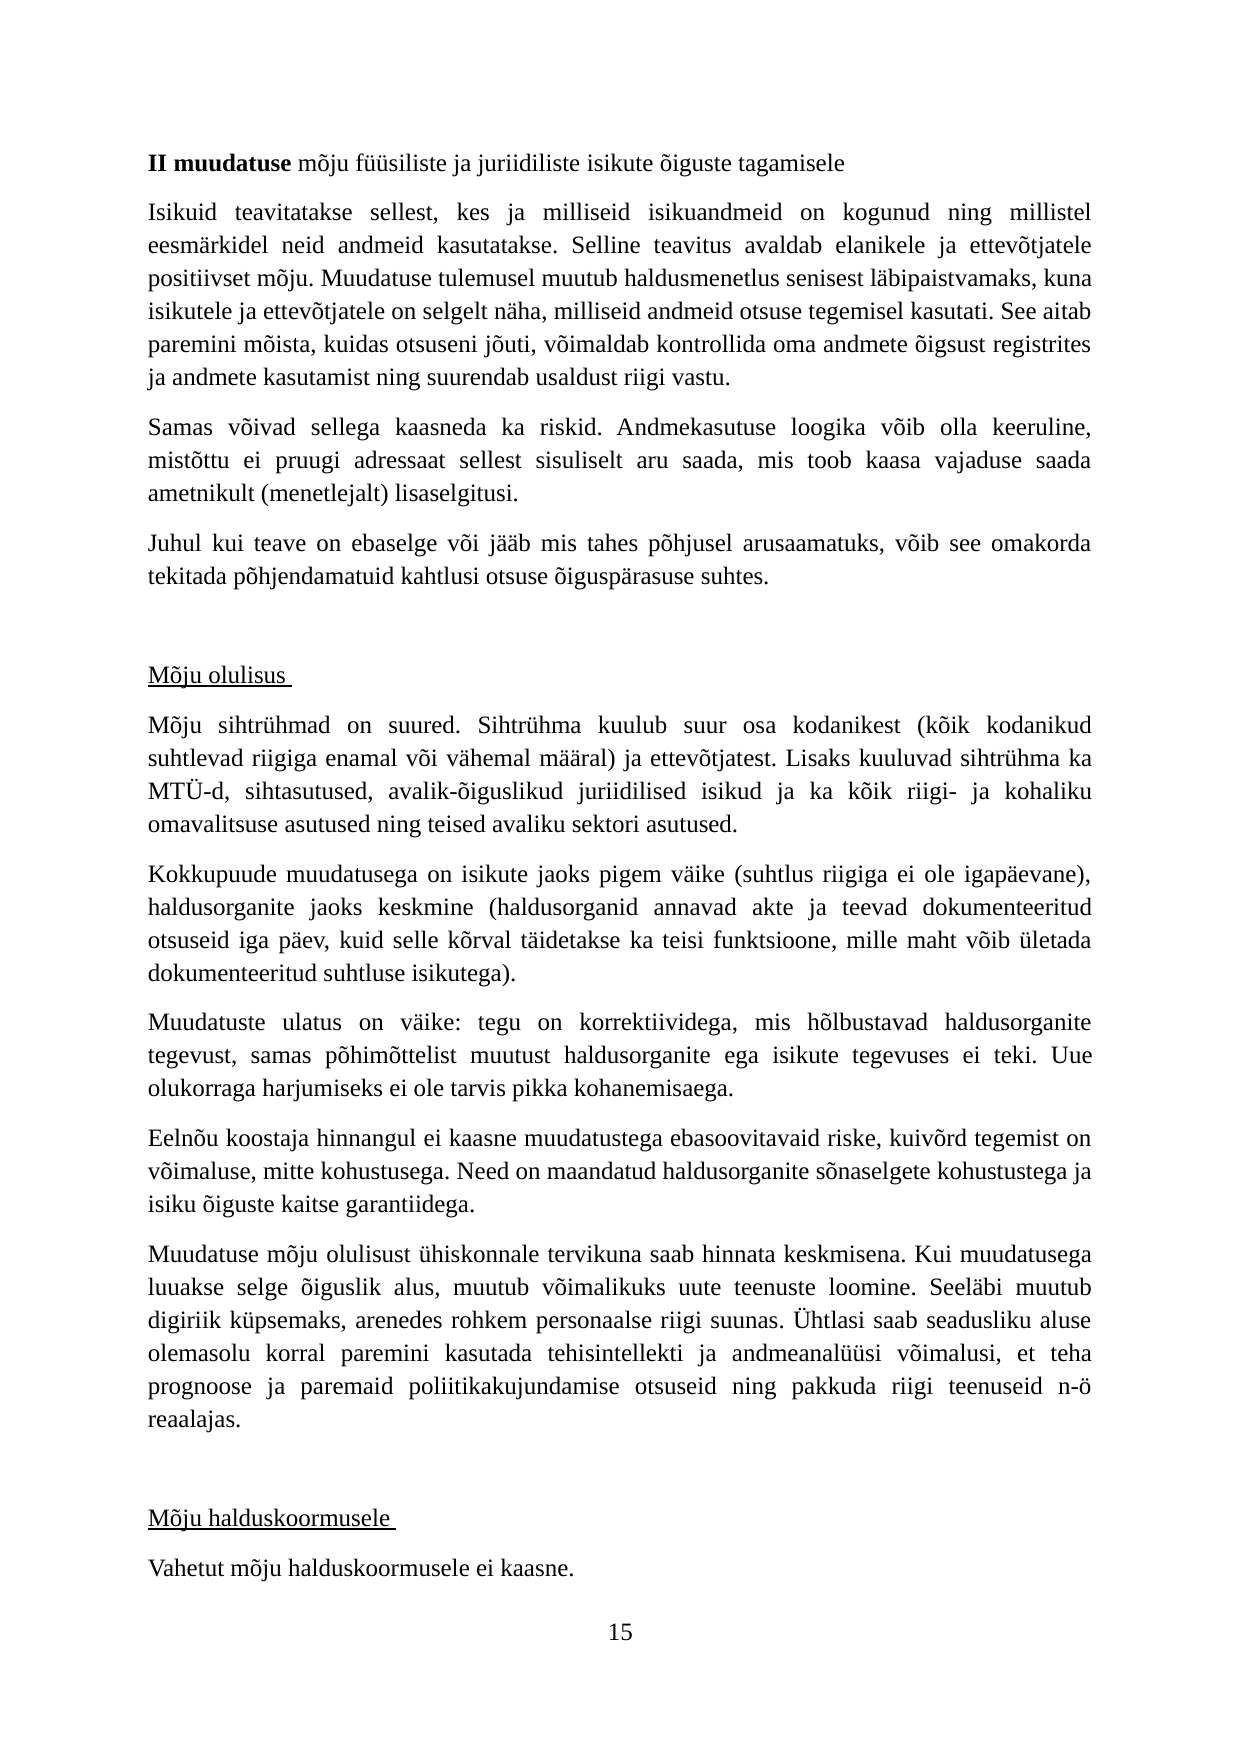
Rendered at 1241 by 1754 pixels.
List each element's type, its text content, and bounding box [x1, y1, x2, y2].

text II muudatuse mõju füüsiliste ja juriidiliste isikute õiguste tagamisele [148, 148, 1093, 176]
text Kokkupuude muudatusega on isikute jaoks pigem väike (suhtlus riigiga ei ole igapäevane), haldusorganite jaoks keskmine (haldusorganid annavad akte ja teevad dokumenteeritud otsuseid iga päev, kuid selle kõrval täidetakse ka teisi funktsioone, mille maht võib ületada dokumenteeritud suhtluse isikutega). [148, 859, 1093, 986]
text Samas võivad sellega kaasneda ka riskid. Andmekasutuse loogika võib olla keeruline, mistõttu ei pruugi adressaat sellest sisuliselt aru saada, mis toob kaasa vajaduse saada ametnikult (menetlejalt) lisaselgitusi. [148, 412, 1093, 507]
text Mõju halduskoormusele [148, 1503, 1093, 1532]
text Mõju sihtrühmad on suured. Sihtrühma kuulub suur osa kodanikest (kõik kodanikud suhtlevad riigiga enamal või vähemal määral) ja ettevõtjatest. Lisaks kuuluvad sihtrühma ka MTÜ-d, sihtasutused, avalik-õiguslikud juriidilised isikud ja ka kõik riigi- ja kohaliku omavalitsuse asutused ning teised avaliku sektori asutused. [148, 710, 1093, 838]
text Muudatuste ulatus on väike: tegu on korrektiividega, mis hõlbustavad haldusorganite tegevust, samas põhimõttelist muutust haldusorganite ega isikute tegevuses ei teki. Uue olukorraga harjumiseks ei ole tarvis pikka kohanemisaega. [148, 1007, 1093, 1102]
text Muudatuse mõju olulisust ühiskonnale tervikuna saab hinnata keskmisena. Kui muudatusega luuakse selge õiguslik alus, muutub võimalikuks uute teenuste loomine. Seeläbi muutub digiriik küpsemaks, arenedes rohkem personaalse riigi suunas. Ühtlasi saab seadusliku aluse olemasolu korral paremini kasutada tehisintellekti ja andmeanalüüsi võimalusi, et teha prognoose ja paremaid poliitikakujundamise otsuseid ning pakkuda riigi teenuseid n-ö reaalajas. [148, 1239, 1093, 1433]
text Isikuid teavitatakse sellest, kes ja milliseid isikuandmeid on kogunud ning millistel eesmärkidel neid andmeid kasutatakse. Selline teavitus avaldab elanikele ja ettevõtjatele positiivset mõju. Muudatuse tulemusel muutub haldusmenetlus senisest läbipaistvamaks, kuna isikutele ja ettevõtjatele on selgelt näha, milliseid andmeid otsuse tegemisel kasutati. See aitab paremini mõista, kuidas otsuseni jõuti, võimaldab kontrollida oma andmete õigsust registrites ja andmete kasutamist ning suurendab usaldust riigi vastu. [148, 197, 1093, 391]
text Eelnõu koostaja hinnangul ei kaasne muudatustega ebasoovitavaid riske, kuivõrd tegemist on võimaluse, mitte kohustusega. Need on maandatud haldusorganite sõnaselgete kohustustega ja isiku õiguste kaitse garantiidega. [148, 1123, 1093, 1218]
text Vahetut mõju halduskoormusele ei kaasne. [148, 1553, 1093, 1582]
text Mõju olulisus [148, 660, 1093, 689]
text Juhul kui teave on ebaselge või jääb mis tahes põhjusel arusaamatuks, võib see omakorda tekitada põhjendamatuid kahtlusi otsuse õiguspärasuse suhtes. [148, 528, 1093, 589]
